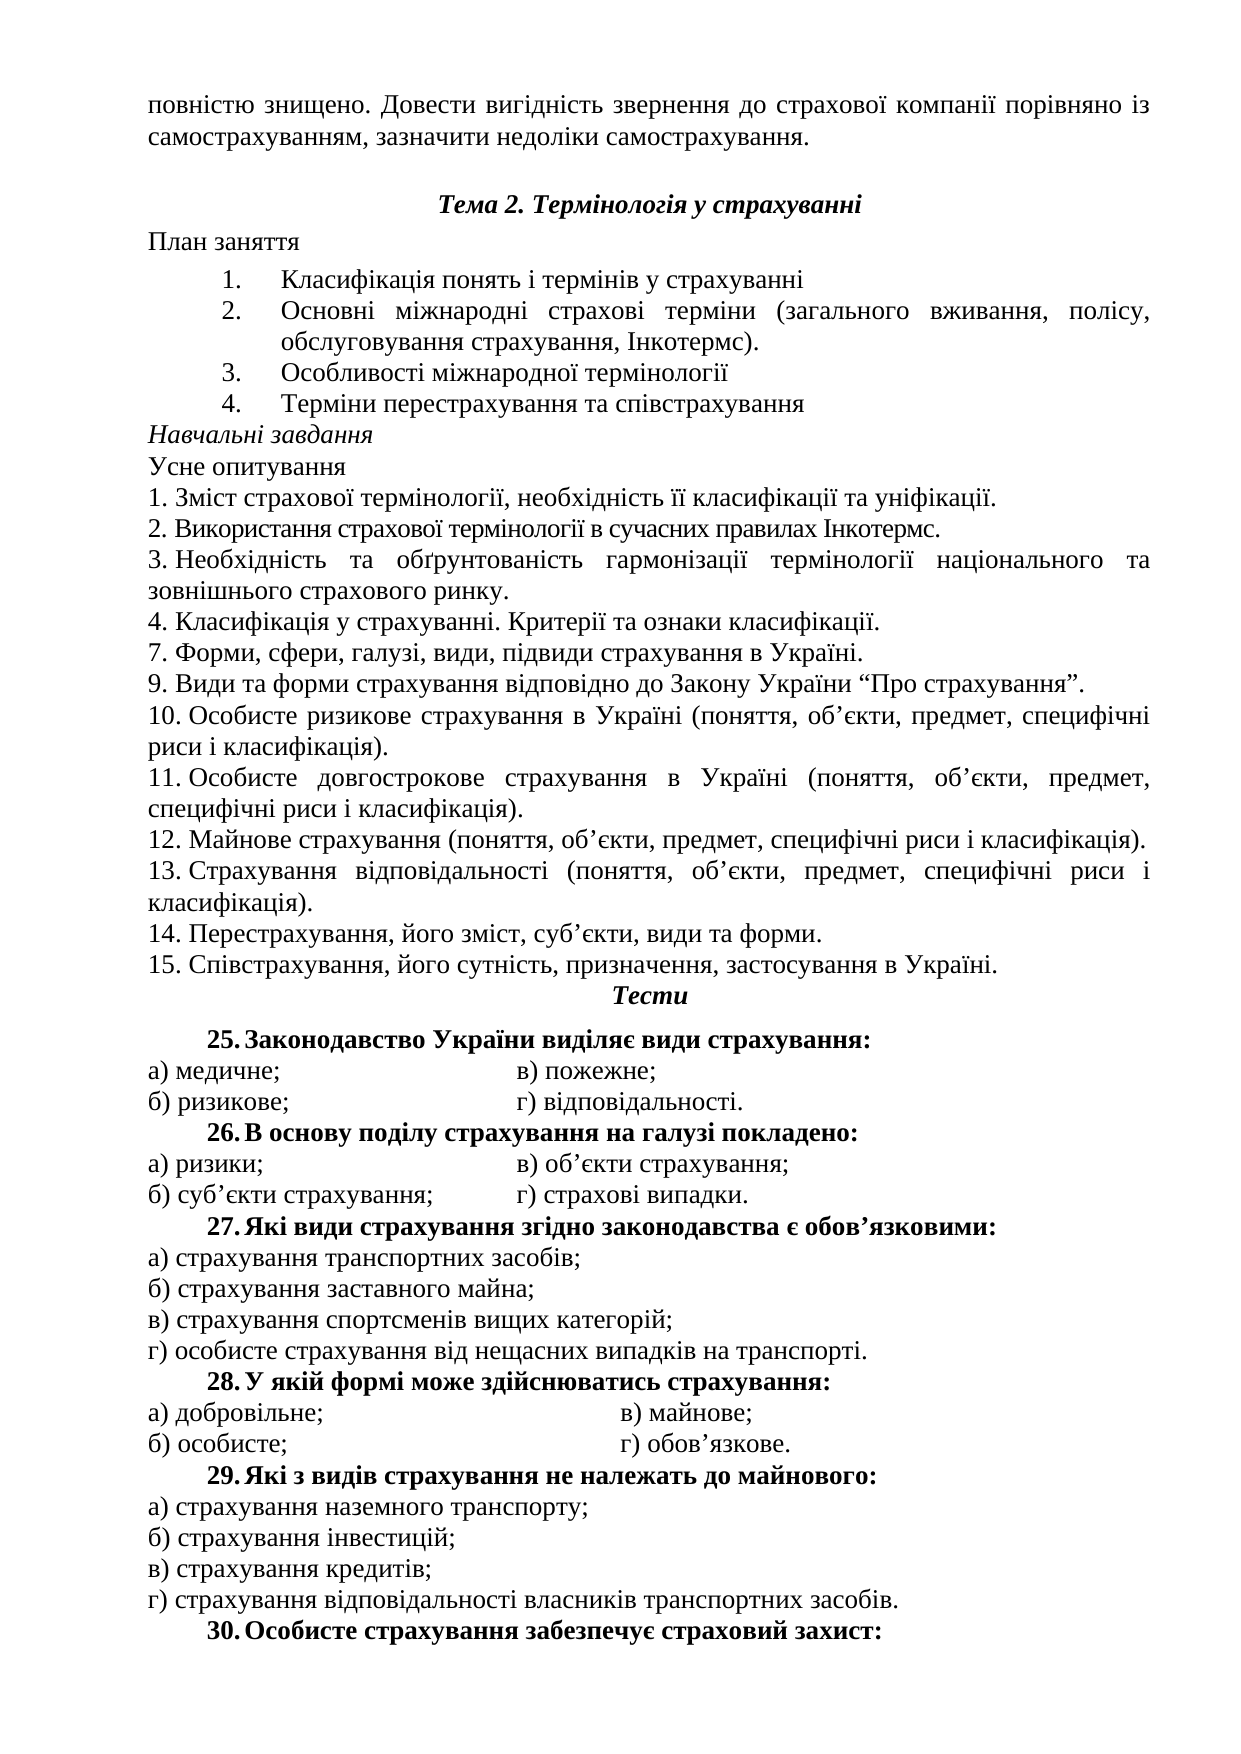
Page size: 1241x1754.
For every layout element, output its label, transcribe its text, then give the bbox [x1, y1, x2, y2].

list Які види страхування згідно законодавства є обов’язковими: [148, 1209, 1152, 1241]
list Основні міжнародні страхові терміни (загального вживання, полісу, обслуговування страхування, Інкотермс). [221, 294, 1152, 356]
text 13. Страхування відповідальності (поняття, об’єкти, предмет, специфічні риси і класифікація). [148, 854, 1152, 917]
list У якій формі може здійснюватись страхування: [148, 1365, 1152, 1396]
text а) страхування транспортних засобів; [148, 1241, 1152, 1272]
text Тести [148, 979, 1152, 1010]
text в) страхування спортсменів вищих категорій; [148, 1303, 1152, 1334]
list Терміни перестрахування та співстрахування [221, 387, 1152, 418]
text г) страхування відповідальності власників транспортних засобів. [148, 1583, 1152, 1614]
text б) страхування заставного майна; [148, 1272, 1152, 1303]
text 4. Класифікація у страхуванні. Критерії та ознаки класифікації. [148, 605, 1152, 636]
list Які з видів страхування не належать до майнового: [148, 1459, 1152, 1490]
text а) страхування наземного транспорту; [148, 1490, 1152, 1521]
text Усне опитування [148, 449, 1152, 481]
list Законодавство України виділяє види страхування: [148, 1023, 1152, 1054]
text 11. Особисте довгострокове страхування в Україні (поняття, об’єкти, предмет, специфічні риси і класифікація). [148, 761, 1152, 823]
text 10. Особисте ризикове страхування в Україні (поняття, об’єкти, предмет, специфічні риси і класифікація). [148, 699, 1152, 761]
text б) страхування інвестицій; [148, 1521, 1152, 1552]
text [148, 88, 1152, 151]
text 14. Перестрахування, його зміст, суб’єкти, види та форми. [148, 917, 1152, 948]
text а) добровільне; в) майнове; [148, 1396, 1152, 1428]
text б) особисте; г) обов’язкове. [148, 1428, 1152, 1459]
list Особисте страхування забезпечує страховий захист: [148, 1614, 1152, 1646]
text 12. Майнове страхування (поняття, об’єкти, предмет, специфічні риси і класифікація). [148, 823, 1152, 854]
text 2. Використання страхової термінології в сучасних правилах Інкотермс. [148, 512, 1152, 543]
list В основу поділу страхування на галузі покладено: [148, 1116, 1152, 1147]
text в) страхування кредитів; [148, 1552, 1152, 1583]
text 3. Необхідність та обґрунтованість гармонізації термінології національного та зовнішнього страхового ринку. [148, 543, 1152, 605]
text Тема 2. Термінологія у страхуванні [148, 188, 1152, 219]
text 1. Зміст страхової термінології, необхідність її класифікації та уніфікації. [148, 481, 1152, 512]
text 15. Співстрахування, його сутність, призначення, застосування в Україні. [148, 948, 1152, 979]
text б) суб’єкти страхування; г) страхові випадки. [148, 1178, 1152, 1209]
text г) особисте страхування від нещасних випадків на транспорті. [148, 1334, 1152, 1365]
list Особливості міжнародної термінології [221, 356, 1152, 387]
text 9. Види та форми страхування відповідно до Закону України “Про страхування”. [148, 668, 1152, 699]
text 7. Форми, сфери, галузі, види, підвиди страхування в Україні. [148, 636, 1152, 668]
text а) ризики; в) об’єкти страхування; [148, 1147, 1152, 1178]
text а) медичне; в) пожежне; [148, 1054, 1152, 1085]
text б) ризикове; г) відповідальності. [148, 1085, 1152, 1116]
list Класифікація понять і термінів у страхуванні [221, 263, 1152, 294]
text Навчальні завдання [148, 418, 1152, 449]
text План заняття [148, 225, 1152, 257]
